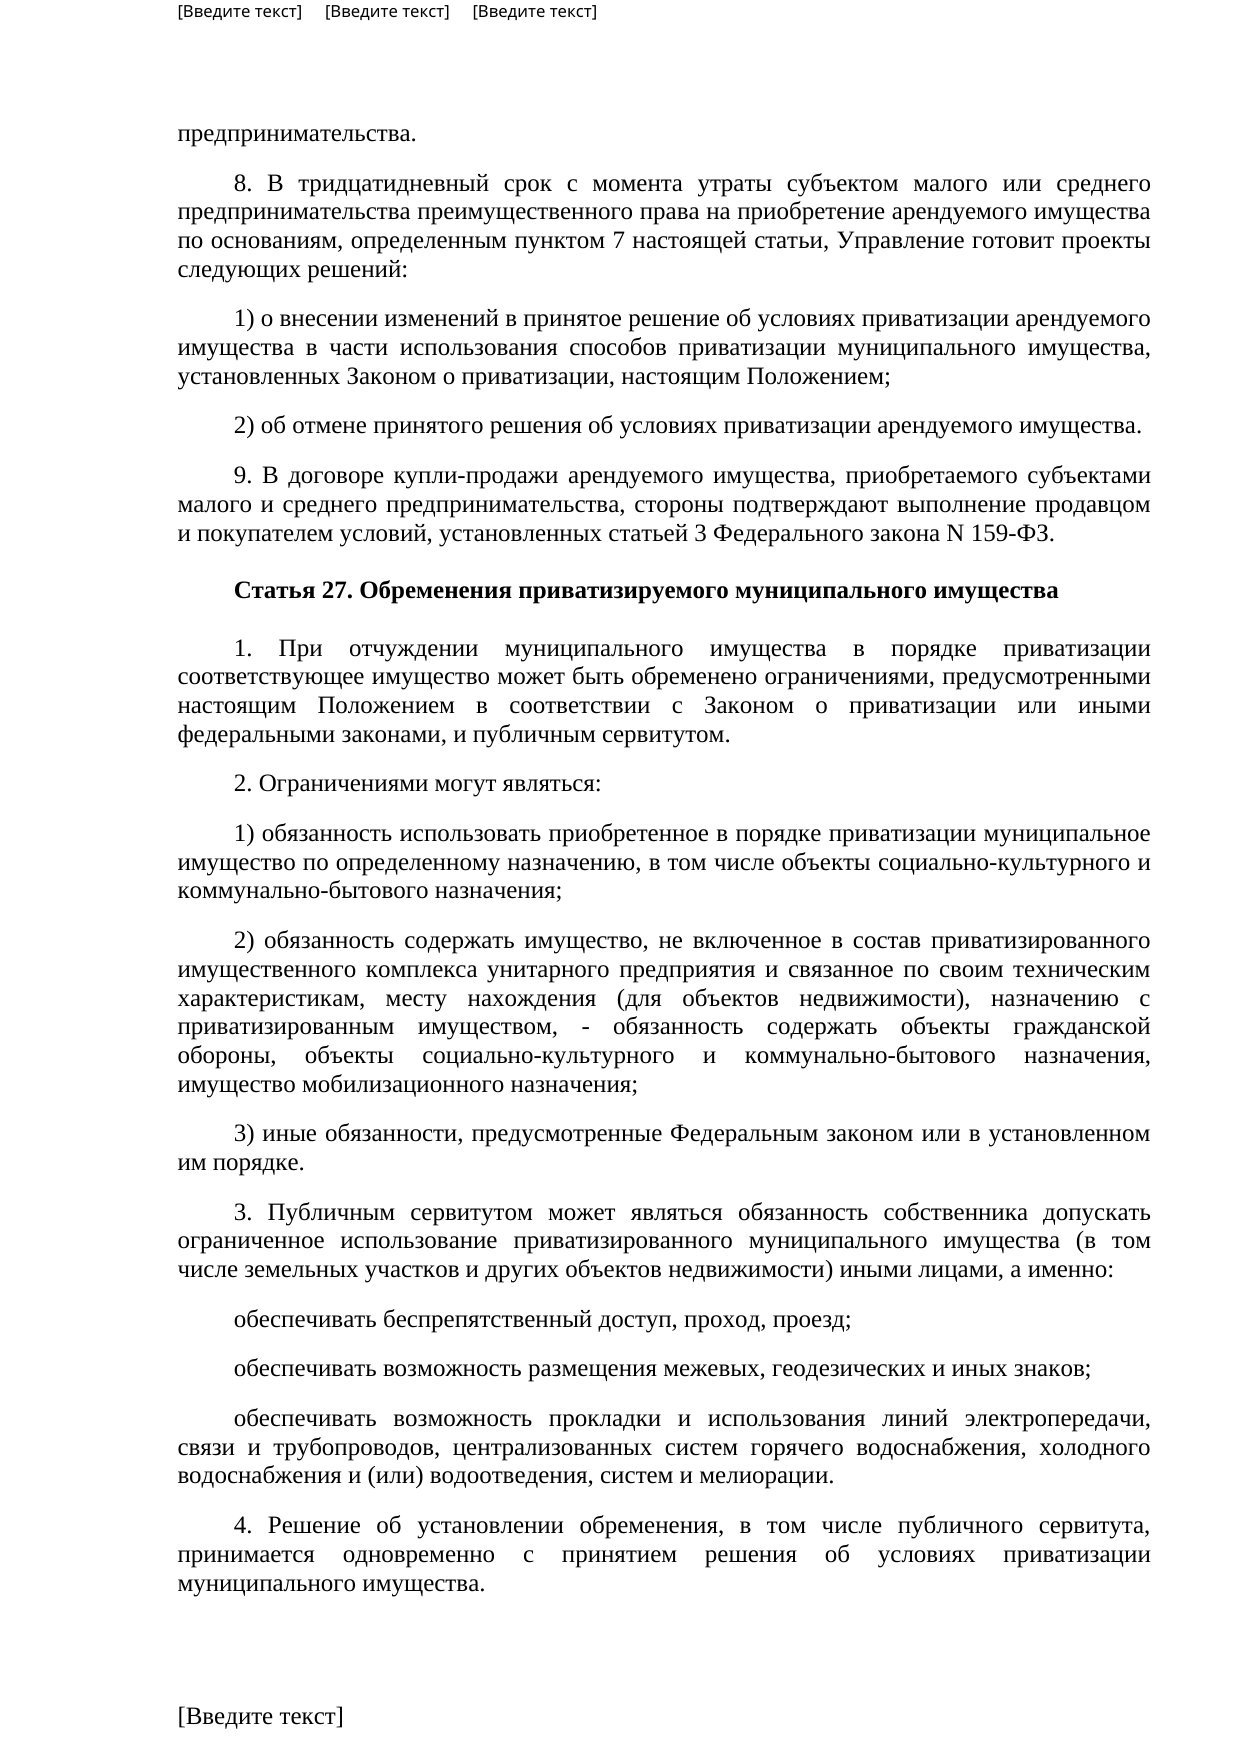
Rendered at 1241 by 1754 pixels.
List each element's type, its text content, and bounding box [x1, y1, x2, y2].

text 3. Публичным сервитутом может являться обязанность собственника допускать ограниченное использование приватизированного муниципального имущества (в том числе земельных участков и других объектов недвижимости) иными лицами, а именно: [177, 1197, 1152, 1283]
text 1. При отчуждении муниципального имущества в порядке приватизации соответствующее имущество может быть обременено ограничениями, предусмотренными настоящим Положением в соответствии с Законом о приватизации или иными федеральными законами, и публичным сервитутом. [177, 633, 1152, 748]
text обеспечивать беспрепятственный доступ, проход, проезд; [177, 1304, 1152, 1333]
text 2. Ограничениями могут являться: [177, 768, 1152, 797]
text 2) обязанность содержать имущество, не включенное в состав приватизированного имущественного комплекса унитарного предприятия и связанное по своим техническим характеристикам, месту нахождения (для объектов недвижимости), назначению с приватизированным имуществом, - обязанность содержать объекты гражданской обороны, объекты социально-культурного и коммунально-бытового назначения, имущество мобилизационного назначения; [177, 925, 1152, 1098]
text 9. В договоре купли-продажи арендуемого имущества, приобретаемого субъектами малого и среднего предпринимательства, стороны подтверждают выполнение продавцом и покупателем условий, установленных статьей 3 Федерального закона N 159-ФЗ. [177, 460, 1152, 546]
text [177, 118, 1152, 147]
text 1) о внесении изменений в принятое решение об условиях приватизации арендуемого имущества в части использования способов приватизации муниципального имущества, установленных Законом о приватизации, настоящим Положением; [177, 303, 1152, 390]
title Статья 27. Обременения приватизируемого муниципального имущества [177, 575, 1152, 604]
text 8. В тридцатидневный срок с момента утраты субъектом малого или среднего предпринимательства преимущественного права на приобретение арендуемого имущества по основаниям, определенным пунктом 7 настоящей статьи, Управление готовит проекты следующих решений: [177, 168, 1152, 283]
text 2) об отмене принятого решения об условиях приватизации арендуемого имущества. [177, 411, 1152, 439]
text 4. Решение об установлении обременения, в том числе публичного сервитута, принимается одновременно с принятием решения об условиях приватизации муниципального имущества. [177, 1510, 1152, 1596]
text обеспечивать возможность прокладки и использования линий электропередачи, связи и трубопроводов, централизованных систем горячего водоснабжения, холодного водоснабжения и (или) водоотведения, систем и мелиорации. [177, 1403, 1152, 1489]
text обеспечивать возможность размещения межевых, геодезических и иных знаков; [177, 1353, 1152, 1382]
text 1) обязанность использовать приобретенное в порядке приватизации муниципальное имущество по определенному назначению, в том числе объекты социально-культурного и коммунально-бытового назначения; [177, 818, 1152, 904]
text 3) иные обязанности, предусмотренные Федеральным законом или в установленном им порядке. [177, 1118, 1152, 1176]
